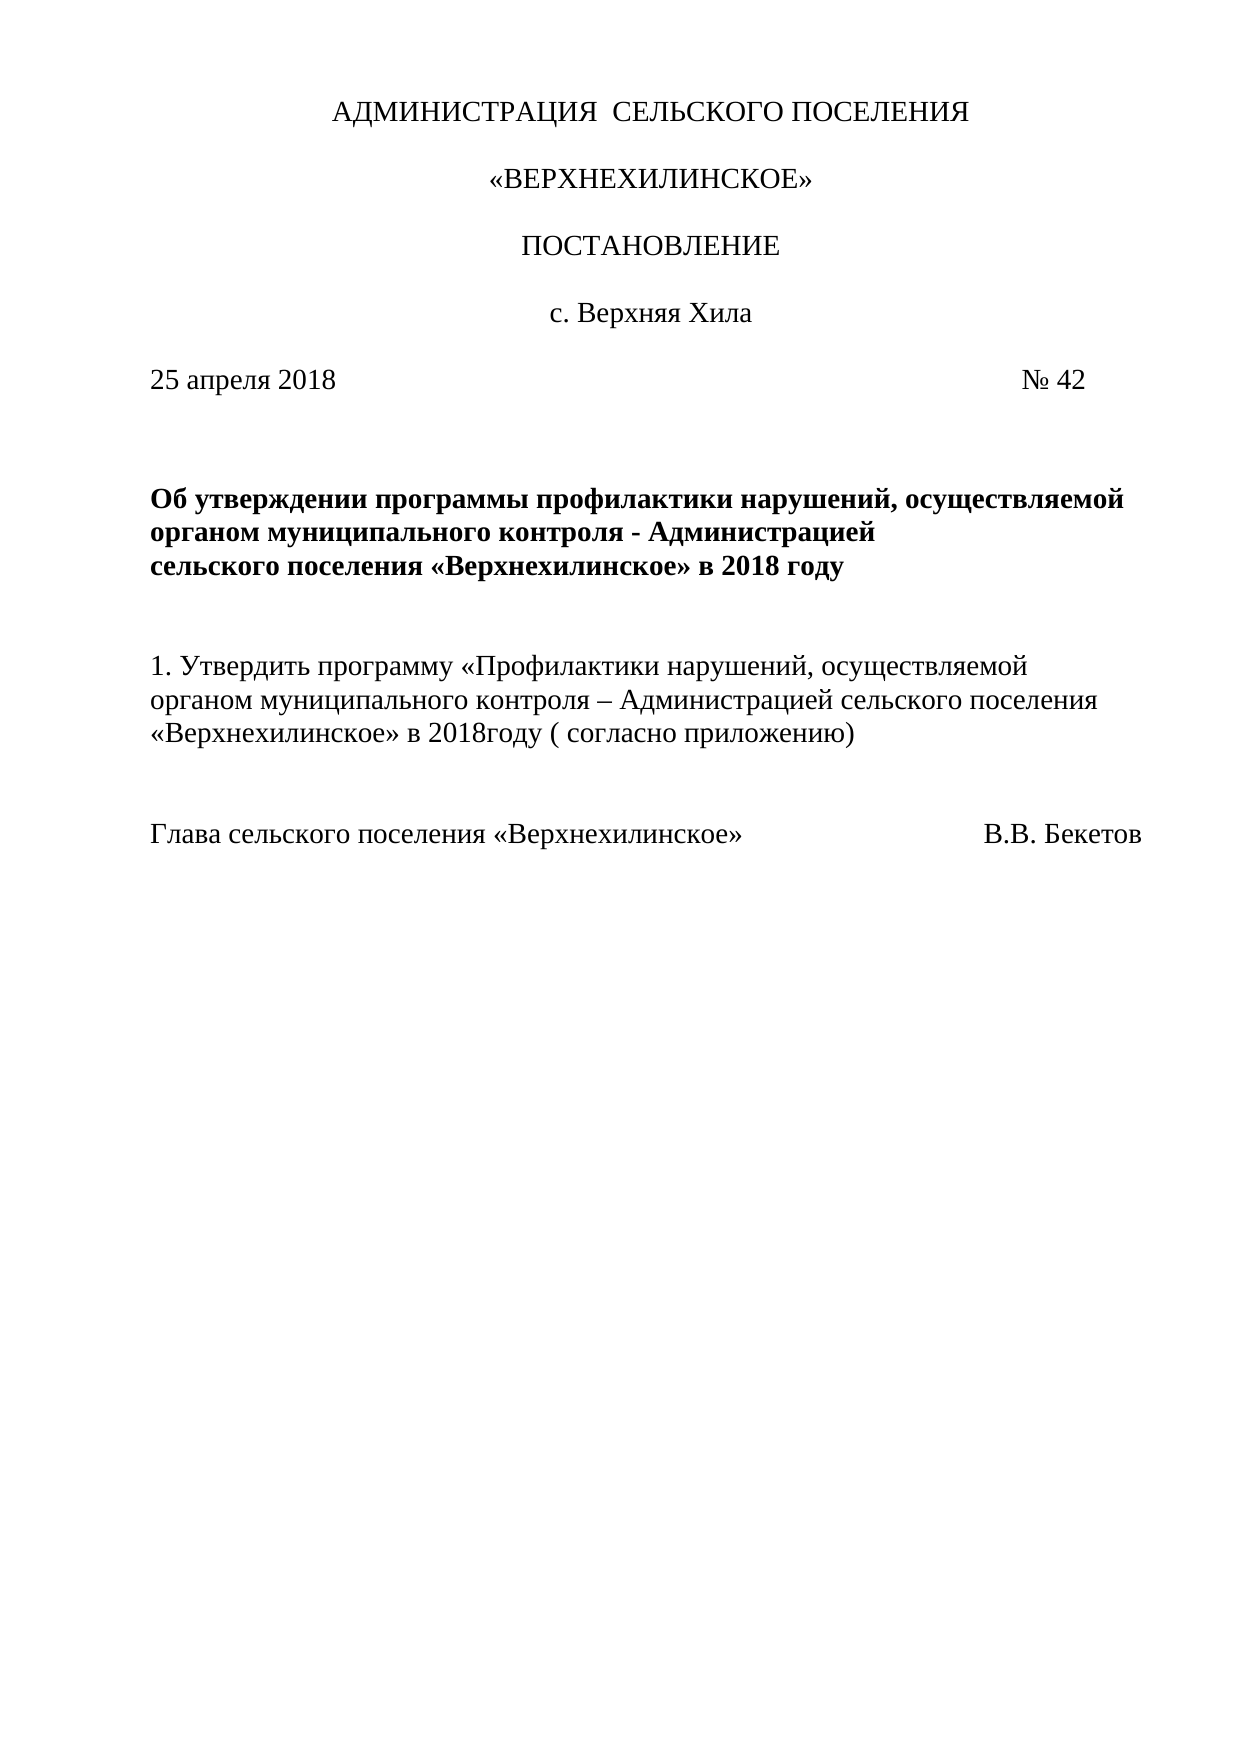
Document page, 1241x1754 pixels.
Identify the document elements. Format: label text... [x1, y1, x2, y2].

title 1. Утвердить программу «Профилактики нарушений, осуществляемой [150, 648, 1152, 682]
title сельского поселения «Верхнехилинское» в 2018 году [150, 548, 1152, 581]
title Глава сельского поселения «Верхнехилинское» В.В. Бекетов [150, 816, 1152, 850]
title органом муниципального контроля - Администрацией [150, 514, 1152, 548]
text ПОСТАНОВЛЕНИЕ [150, 228, 1152, 261]
text «ВЕРХНЕХИЛИНСКОЕ» [150, 161, 1152, 194]
title органом муниципального контроля – Администрацией сельского поселения «Верхнехилинское» в 2018году ( согласно приложению) [150, 682, 1152, 749]
text 25 апреля 2018 № 42 [150, 362, 1152, 396]
text АДМИНИСТРАЦИЯ СЕЛЬСКОГО ПОСЕЛЕНИЯ [150, 94, 1152, 127]
text с. Верхняя Хила [150, 295, 1152, 328]
title Об утверждении программы профилактики нарушений, осуществляемой [150, 481, 1152, 514]
